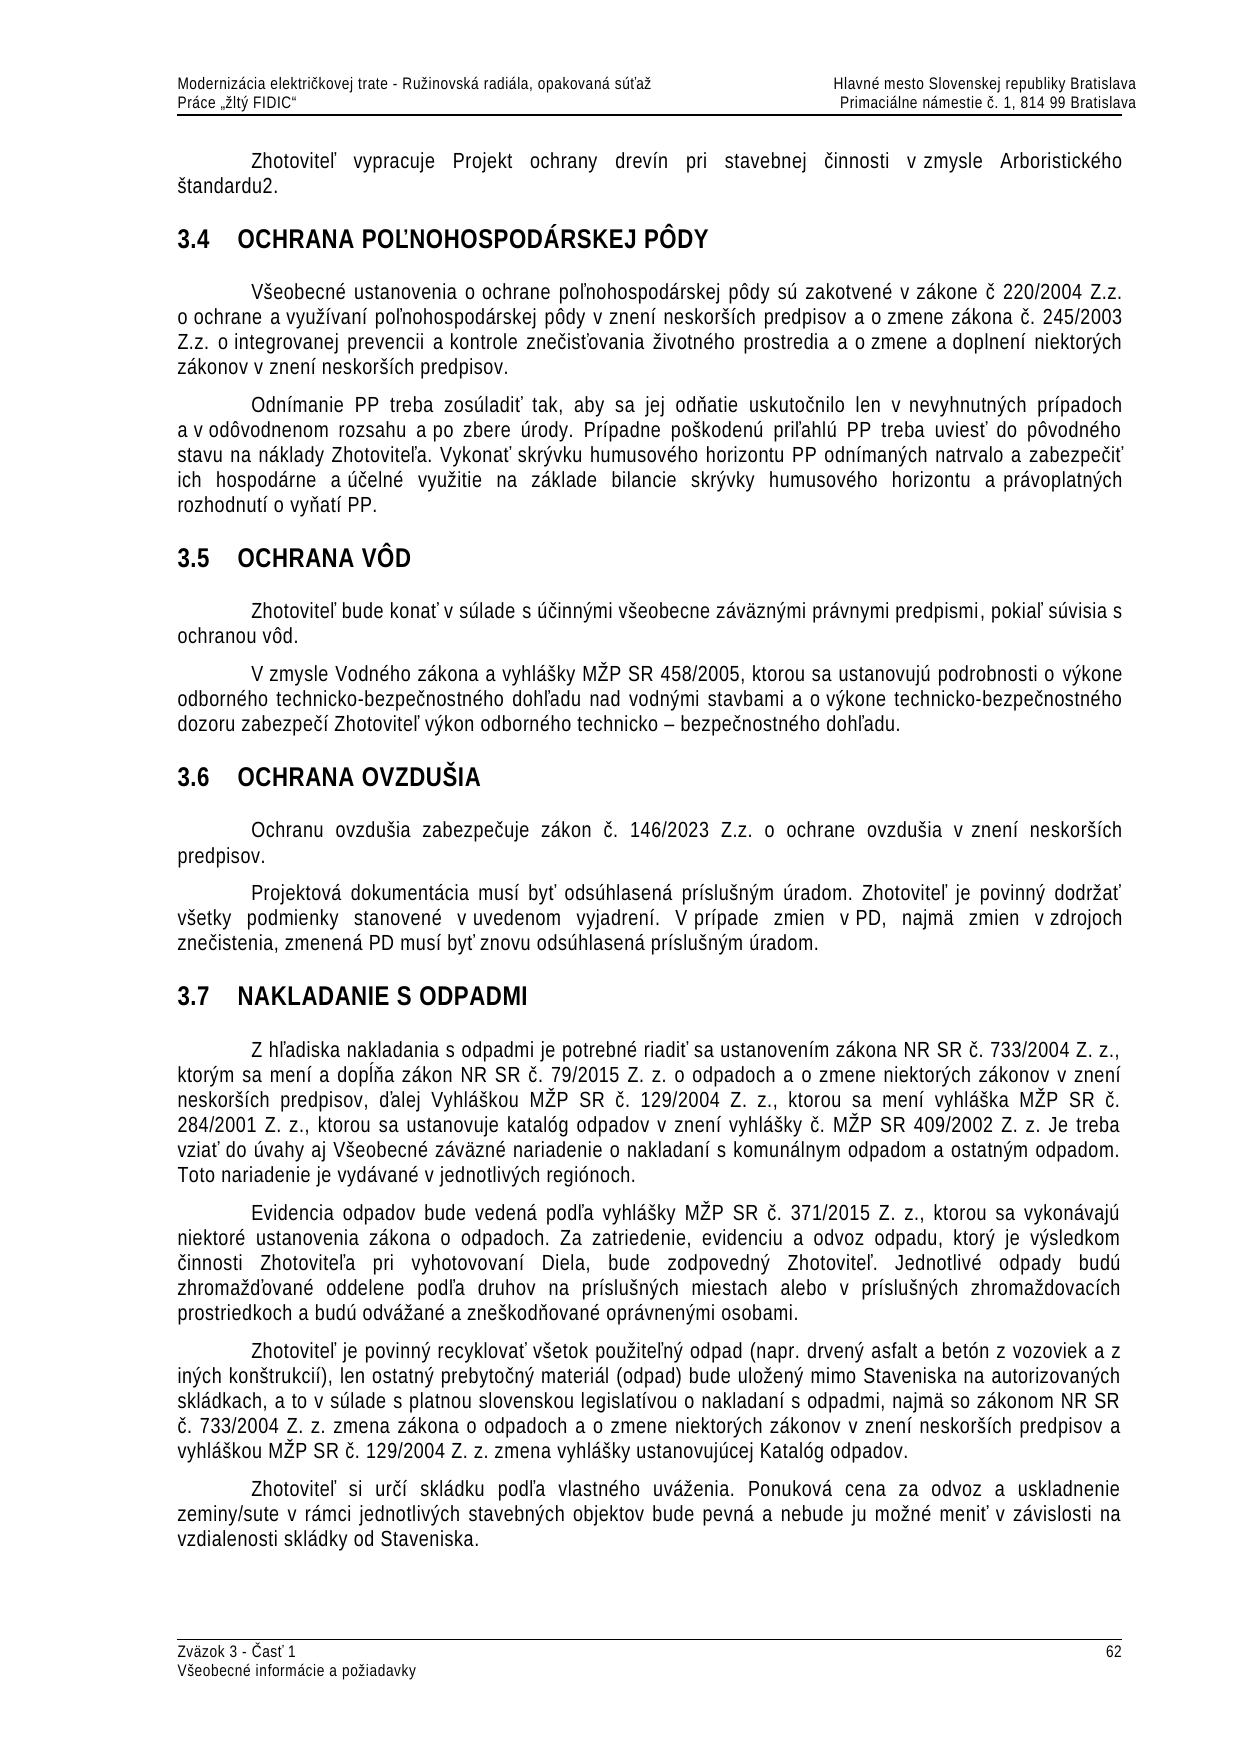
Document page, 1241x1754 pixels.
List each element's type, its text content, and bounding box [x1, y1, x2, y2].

text Zhotoviteľ je povinný recyklovať všetok použiteľný odpad (napr. drvený asfalt a betón z vozoviek a z iných konštrukcií), len ostatný prebytočný materiál (odpad) bude uložený mimo Staveniska na autorizovaných skládkach, a to v súlade s platnou slovenskou legislatívou o nakladaní s odpadmi, najmä so zákonom NR SR č. 733/2004 Z. z. zmena zákona o odpadoch a o zmene niektorých zákonov v znení neskorších predpisov a vyhláškou MŽP SR č. 129/2004 Z. z. zmena vyhlášky ustanovujúcej Katalóg odpadov. [177, 1338, 1122, 1463]
subtitle Nakladanie s odpadmi [177, 980, 1122, 1011]
text Zhotoviteľ si určí skládku podľa vlastného uváženia. Ponuková cena za odvoz a uskladnenie zeminy/sute v rámci jednotlivých stavebných objektov bude pevná a nebude ju možné meniť v závislosti na vzdialenosti skládky od Staveniska. [177, 1476, 1122, 1551]
text Všeobecné ustanovenia o ochrane poľnohospodárskej pôdy sú zakotvené v zákone č 220/2004 Z.z. o ochrane a využívaní poľnohospodárskej pôdy v znení neskorších predpisov a o zmene zákona č. 245/2003 Z.z. o integrovanej prevencii a kontrole znečisťovania životného prostredia a o zmene a doplnení niektorých zákonov v znení neskorších predpisov. [177, 279, 1122, 379]
subtitle Ochrana vôd [177, 542, 1122, 573]
text Odnímanie PP treba zosúladiť tak, aby sa jej odňatie uskutočnilo len v nevyhnutných prípadoch a v odôvodnenom rozsahu a po zbere úrody. Prípadne poškodenú priľahlú PP treba uviesť do pôvodného stavu na náklady Zhotoviteľa. Vykonať skrývku humusového horizontu PP odnímaných natrvalo a zabezpečiť ich hospodárne a účelné využitie na základe bilancie skrývky humusového horizontu a právoplatných rozhodnutí o vyňatí PP. [177, 392, 1122, 517]
text V zmysle Vodného zákona a vyhlášky MŽP SR 458/2005, ktorou sa ustanovujú podrobnosti o výkone odborného technicko-bezpečnostného dohľadu nad vodnými stavbami a o výkone technicko-bezpečnostného dozoru zabezpečí Zhotoviteľ výkon odborného technicko – bezpečnostného dohľadu. [177, 661, 1122, 736]
subtitle Ochrana poľnohospodárskej pôdy [177, 223, 1122, 254]
text Evidencia odpadov bude vedená podľa vyhlášky MŽP SR č. 371/2015 Z. z., ktorou sa vykonávajú niektoré ustanovenia zákona o odpadoch. Za zatriedenie, evidenciu a odvoz odpadu, ktorý je výsledkom činnosti Zhotoviteľa pri vyhotovovaní Diela, bude zodpovedný Zhotoviteľ. Jednotlivé odpady budú zhromažďované oddelene podľa druhov na príslušných miestach alebo v príslušných zhromaždovacích prostriedkoch a budú odvážané a zneškodňované oprávnenými osobami. [177, 1199, 1122, 1325]
text Projektová dokumentácia musí byť odsúhlasená príslušným úradom. Zhotoviteľ je povinný dodržať všetky podmienky stanovené v uvedenom vyjadrení. V prípade zmien v PD, najmä zmien v zdrojoch znečistenia, zmenená PD musí byť znovu odsúhlasená príslušným úradom. [177, 880, 1122, 955]
subtitle Ochrana ovzdušia [177, 761, 1122, 792]
text Zhotoviteľ bude konať v súlade s účinnými všeobecne záväznými právnymi predpismi, pokiaľ súvisia s ochranou vôd. [177, 598, 1122, 648]
text Z hľadiska nakladania s odpadmi je potrebné riadiť sa ustanovením zákona NR SR č. 733/2004 Z. z., ktorým sa mení a dopĺňa zákon NR SR č. 79/2015 Z. z. o odpadoch a o zmene niektorých zákonov v znení neskorších predpisov, ďalej Vyhláškou MŽP SR č. 129/2004 Z. z., ktorou sa mení vyhláška MŽP SR č. 284/2001 Z. z., ktorou sa ustanovuje katalóg odpadov v znení vyhlášky č. MŽP SR 409/2002 Z. z. Je treba vziať do úvahy aj Všeobecné záväzné nariadenie o nakladaní s komunálnym odpadom a ostatným odpadom. Toto nariadenie je vydávané v jednotlivých regiónoch. [177, 1036, 1122, 1187]
text Ochranu ovzdušia zabezpečuje zákon č. 146/2023 Z.z. o ochrane ovzdušia v znení neskorších predpisov. [177, 817, 1122, 868]
text Zhotoviteľ vypracuje Projekt ochrany drevín pri stavebnej činnosti v zmysle Arboristického štandardu2. [177, 148, 1122, 198]
